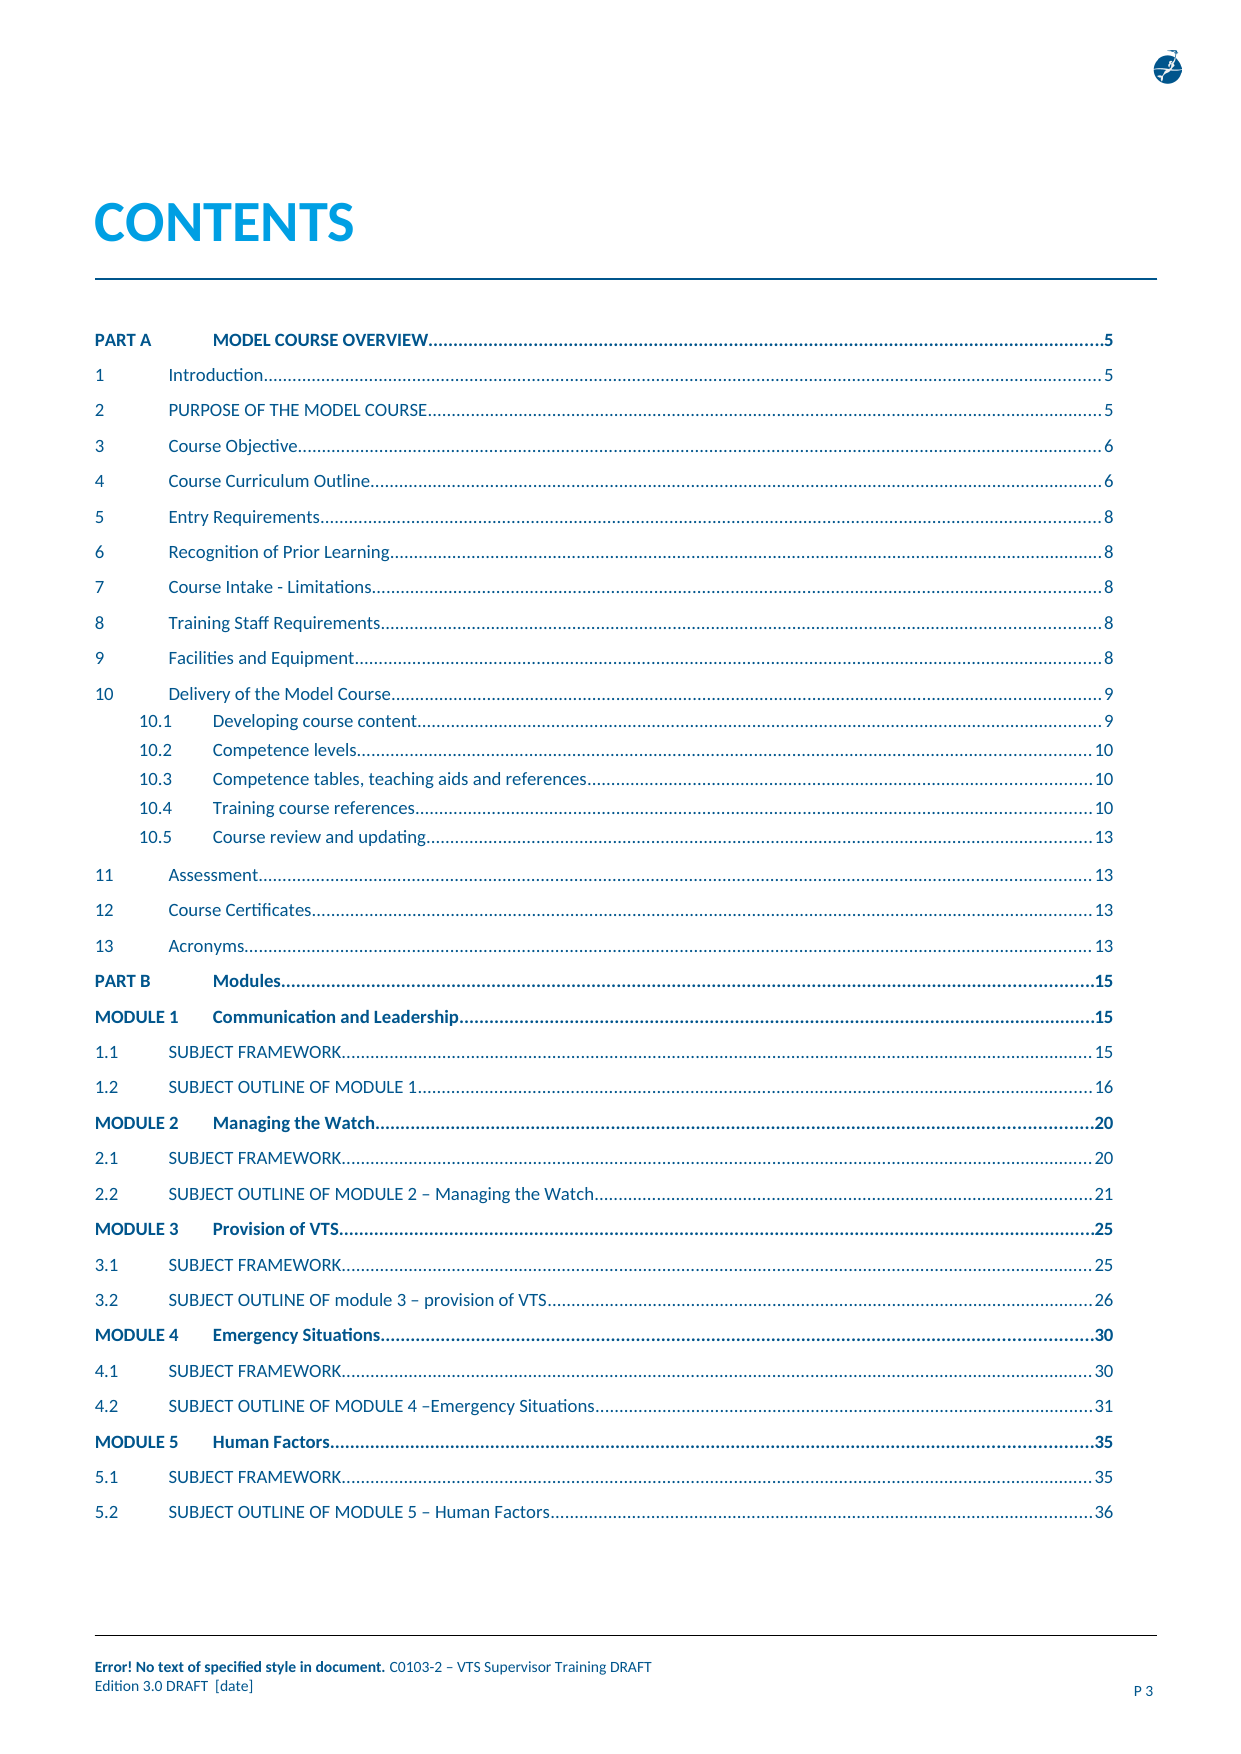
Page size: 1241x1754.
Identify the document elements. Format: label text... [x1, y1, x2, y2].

picture [1122, 0, 1241, 119]
text 3.2 SUBJECT OUTLINE OF module 3 – provision of VTS 26 [94, 1280, 1113, 1311]
text 10.2 Competence levels 10 [139, 738, 1157, 761]
text 13 Acronyms 13 [94, 926, 1113, 957]
text 4 Course Curriculum Outline 6 [94, 461, 1113, 492]
text 10.4 Training course references 10 [139, 797, 1157, 819]
text 10.3 Competence tables, teaching aids and references 10 [139, 767, 1157, 790]
text 2.1 SUBJECT FRAMEWORK 20 [94, 1138, 1113, 1169]
text 10.5 Course review and updating 13 [139, 826, 1157, 849]
text 5.1 SUBJECT FRAMEWORK 35 [94, 1457, 1113, 1488]
text 9 Facilities and Equipment 8 [94, 638, 1113, 669]
text MODULE 3 Provision of VTS 25 [94, 1209, 1113, 1240]
text 1.1 SUBJECT FRAMEWORK 15 [94, 1032, 1113, 1063]
text 6 Recognition of Prior Learning 8 [94, 532, 1113, 563]
text 10.1 Developing course content 9 [139, 709, 1157, 732]
text 5.2 SUBJECT OUTLINE OF MODULE 5 – Human Factors 36 [94, 1492, 1113, 1524]
text PART A MODEL COURSE OVERVIEW 5 [94, 319, 1113, 351]
text 1.2 SUBJECT OUTLINE OF MODULE 1 16 [94, 1067, 1113, 1099]
text 12 Course Certificates 13 [94, 890, 1113, 922]
text 10 Delivery of the Model Course 9 [94, 674, 1113, 705]
text 3.1 SUBJECT FRAMEWORK 25 [94, 1244, 1113, 1276]
text MODULE 2 Managing the Watch 20 [94, 1103, 1113, 1134]
text 2 PURPOSE OF THE MODEL COURSE 5 [94, 390, 1113, 422]
text MODULE 1 Communication and Leadership 15 [94, 997, 1113, 1028]
text PART B Modules 15 [94, 961, 1113, 992]
text 7 Course Intake - Limitations 8 [94, 567, 1113, 599]
text MODULE 5 Human Factors 35 [94, 1422, 1113, 1453]
text 4.1 SUBJECT FRAMEWORK 30 [94, 1351, 1113, 1382]
text 1 Introduction 5 [94, 355, 1113, 386]
text MODULE 4 Emergency Situations 30 [94, 1315, 1113, 1347]
text 2.2 SUBJECT OUTLINE OF MODULE 2 – Managing the Watch 21 [94, 1174, 1113, 1205]
text 5 Entry Requirements 8 [94, 497, 1113, 528]
text 4.2 SUBJECT OUTLINE OF MODULE 4 –Emergency Situations 31 [94, 1386, 1113, 1417]
text 8 Training Staff Requirements 8 [94, 603, 1113, 634]
text 11 Assessment 13 [94, 855, 1113, 886]
text 3 Course Objective 6 [94, 426, 1113, 457]
